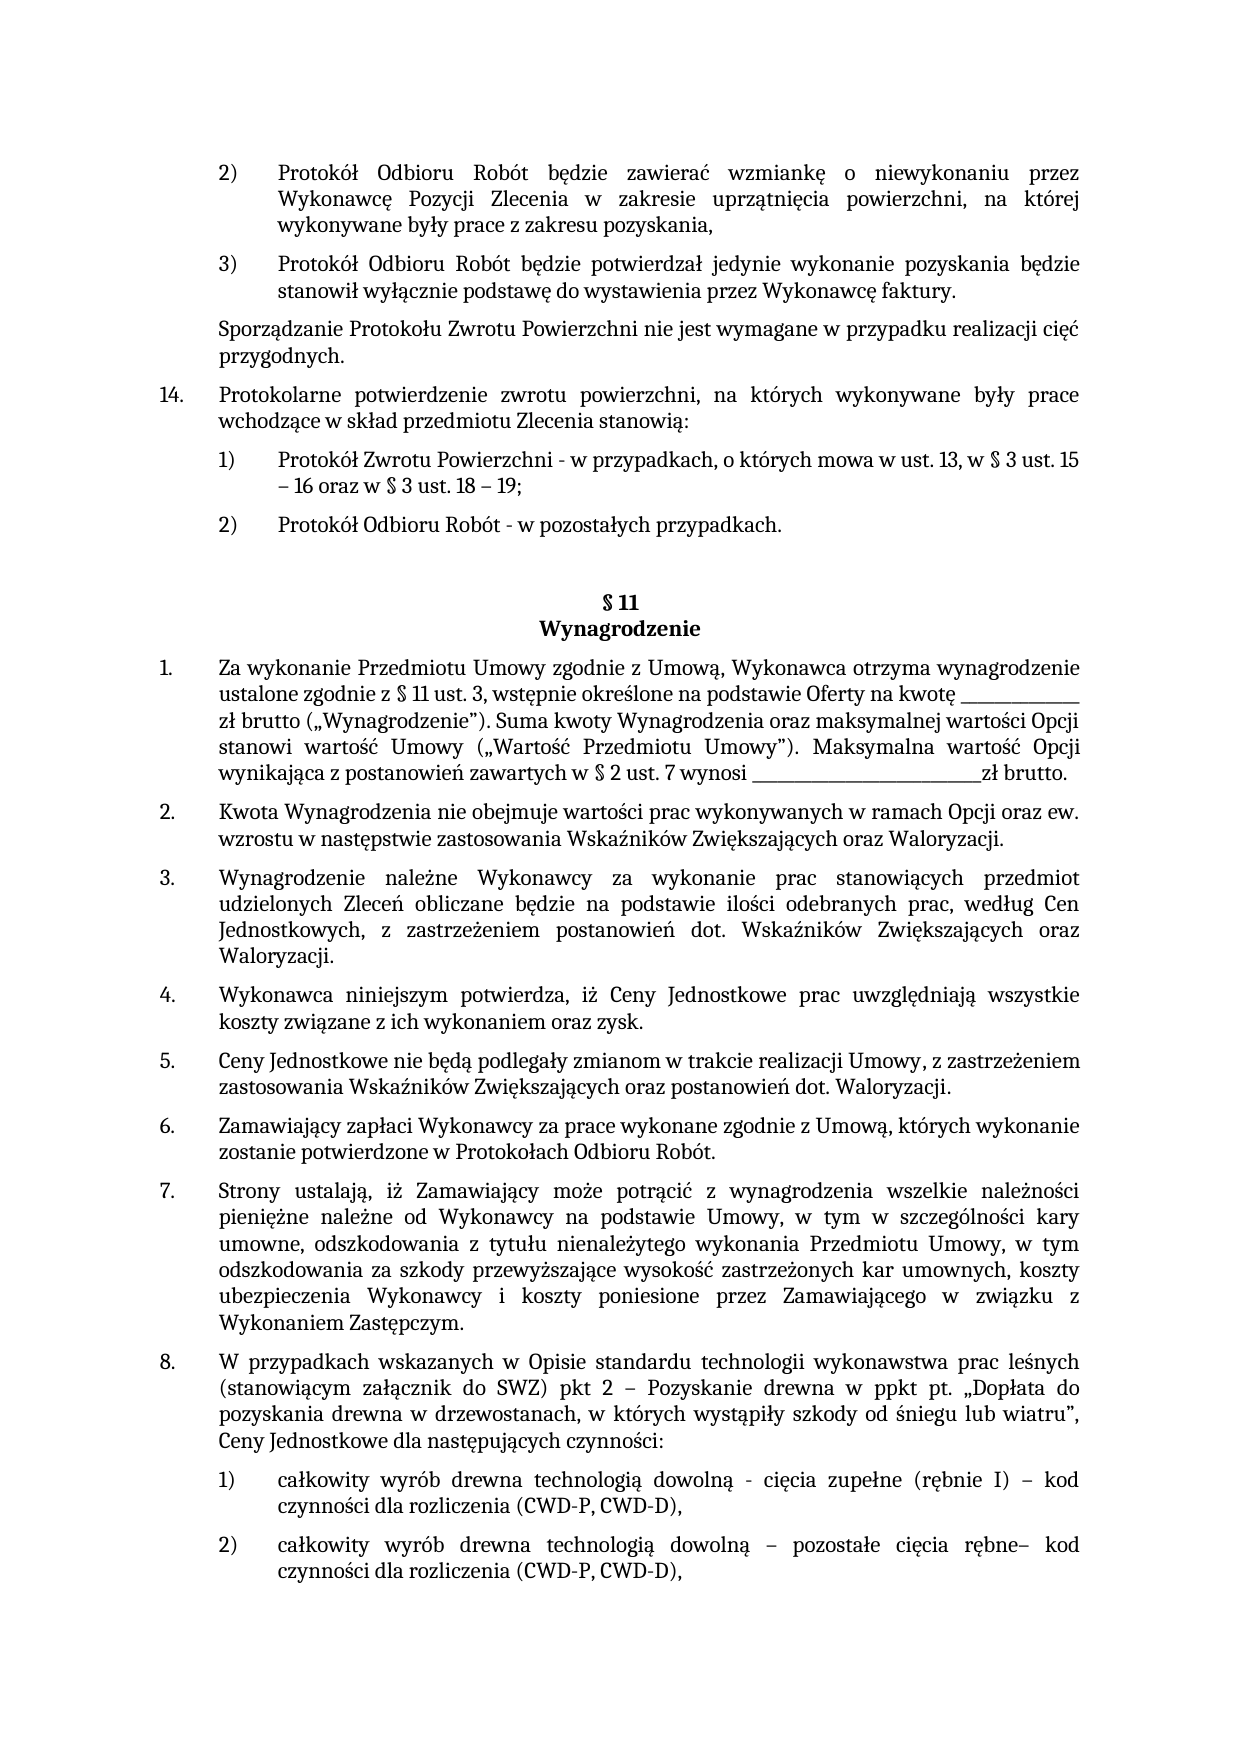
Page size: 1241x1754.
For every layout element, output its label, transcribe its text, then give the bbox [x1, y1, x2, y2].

text 2) całkowity wyrób drewna technologią dowolną – pozostałe cięcia rębne– kod czynności dla rozliczenia (CWD-P, CWD-D), [218, 1532, 1081, 1584]
list Wynagrodzenie należne Wykonawcy za wykonanie prac stanowiących przedmiot udzielonych Zleceń obliczane będzie na podstawie ilości odebranych prac, według Cen Jednostkowych, z zastrzeżeniem postanowień dot. Wskaźników Zwiększających oraz Waloryzacji. [159, 864, 1081, 970]
text 1) Protokół Zwrotu Powierzchni - w przypadkach, o których mowa w ust. 13, w § 3 ust. 15 – 16 oraz w § 3 ust. 18 – 19; [218, 447, 1081, 499]
list Ceny Jednostkowe nie będą podlegały zmianom w trakcie realizacji Umowy, z zastrzeżeniem zastosowania Wskaźników Zwiększających oraz postanowień dot. Waloryzacji. [159, 1047, 1081, 1100]
list Protokolarne potwierdzenie zwrotu powierzchni, na których wykonywane były prace wchodzące w skład przedmiotu Zlecenia stanowią: [159, 381, 1081, 434]
text 1) całkowity wyrób drewna technologią dowolną - cięcia zupełne (rębnie I) – kod czynności dla rozliczenia (CWD-P, CWD-D), [218, 1466, 1081, 1519]
text Sporządzanie Protokołu Zwrotu Powierzchni nie jest wymagane w przypadku realizacji cięć przygodnych. [218, 316, 1081, 369]
text § 11 Wynagrodzenie [159, 589, 1081, 642]
list Kwota Wynagrodzenia nie obejmuje wartości prac wykonywanych w ramach Opcji oraz ew. wzrostu w następstwie zastosowania Wskaźników Zwiększających oraz Waloryzacji. [159, 799, 1081, 852]
list Strony ustalają, iż Zamawiający może potrącić z wynagrodzenia wszelkie należności pieniężne należne od Wykonawcy na podstawie Umowy, w tym w szczególności kary umowne, odszkodowania z tytułu nienależytego wykonania Przedmiotu Umowy, w tym odszkodowania za szkody przewyższające wysokość zastrzeżonych kar umownych, koszty ubezpieczenia Wykonawcy i koszty poniesione przez Zamawiającego w związku z Wykonaniem Zastępczym. [159, 1178, 1081, 1336]
list Protokół Odbioru Robót będzie potwierdzał jedynie wykonanie pozyskania będzie stanowił wyłącznie podstawę do wystawienia przez Wykonawcę faktury. [218, 251, 1081, 304]
list W przypadkach wskazanych w Opisie standardu technologii wykonawstwa prac leśnych (stanowiącym załącznik do SWZ) pkt 2 – Pozyskanie drewna w ppkt pt. „Dopłata do pozyskania drewna w drzewostanach, w których wystąpiły szkody od śniegu lub wiatru”, Ceny Jednostkowe dla następujących czynności: [159, 1348, 1081, 1454]
list Zamawiający zapłaci Wykonawcy za prace wykonane zgodnie z Umową, których wykonanie zostanie potwierdzone w Protokołach Odbioru Robót. [159, 1113, 1081, 1165]
text 2) Protokół Odbioru Robót - w pozostałych przypadkach. [218, 512, 1081, 538]
list Wykonawca niniejszym potwierdza, iż Ceny Jednostkowe prac uwzględniają wszystkie koszty związane z ich wykonaniem oraz zysk. [159, 982, 1081, 1035]
list Protokół Odbioru Robót będzie zawierać wzmiankę o niewykonaniu przez Wykonawcę Pozycji Zlecenia w zakresie uprzątnięcia powierzchni, na której wykonywane były prace z zakresu pozyskania, [218, 159, 1081, 238]
list Za wykonanie Przedmiotu Umowy zgodnie z Umową, Wykonawca otrzyma wynagrodzenie ustalone zgodnie z § 11 ust. 3, wstępnie określone na podstawie Oferty na kwotę ______________ zł brutto („Wynagrodzenie”). Suma kwoty Wynagrodzenia oraz maksymalnej wartości Opcji stanowi wartość Umowy („Wartość Przedmiotu Umowy”). Maksymalna wartość Opcji wynikająca z postanowień zawartych w § 2 ust. 7 wynosi ___________________________zł brutto. [159, 655, 1081, 787]
